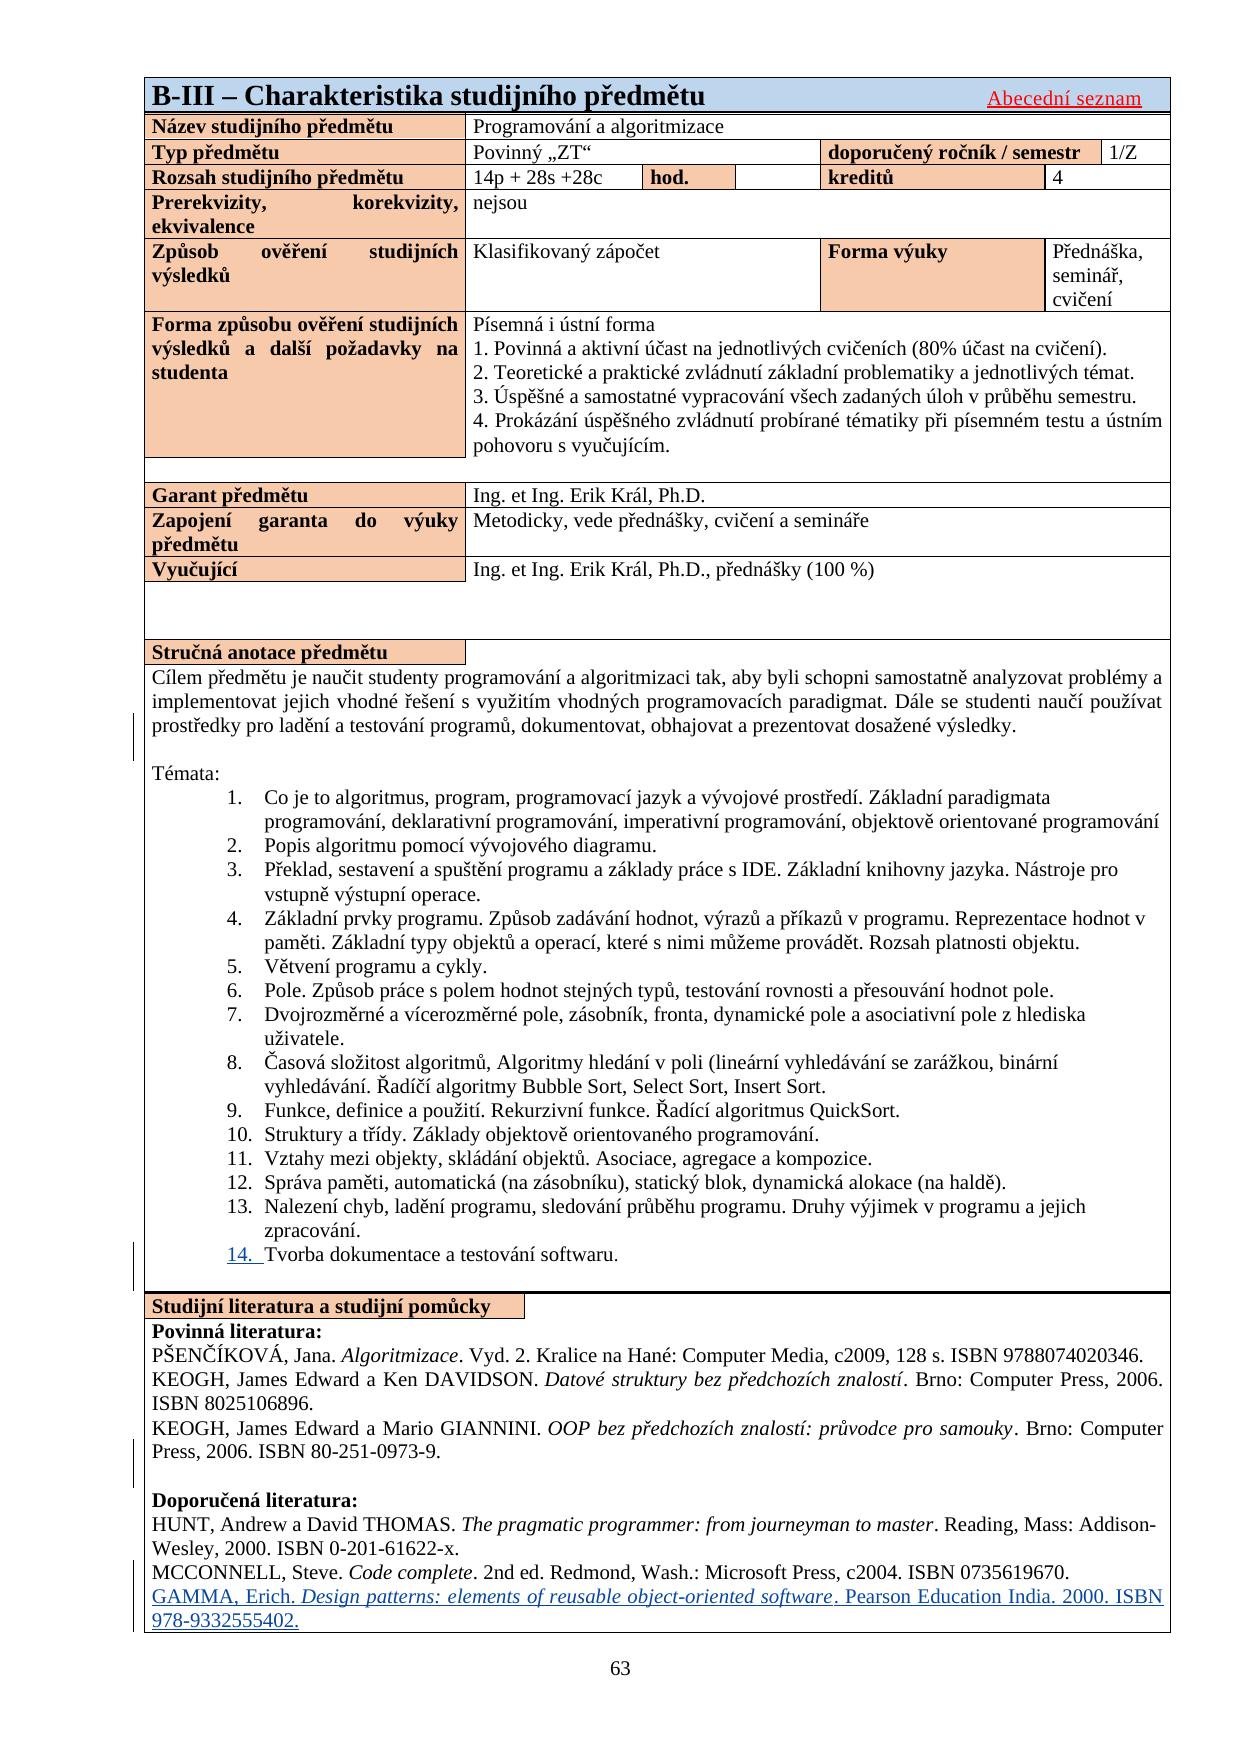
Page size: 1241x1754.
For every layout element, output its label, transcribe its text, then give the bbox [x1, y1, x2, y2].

table_cell Metodicky, vede přednášky, cvičení a semináře [466, 508, 1170, 556]
table_cell 4 [1046, 165, 1170, 189]
table_cell Ing. et Ing. Erik Král, Ph.D. [466, 483, 1170, 507]
table_cell Název studijního předmětu [145, 115, 465, 138]
table_cell nejsou [466, 190, 1170, 238]
table_cell Způsob ověření studijních výsledků [145, 239, 465, 311]
table_cell Studijní literatura a studijní pomůcky [145, 1294, 524, 1318]
table_cell Klasifikovaný zápočet [466, 239, 820, 311]
table_cell Typ předmětu [145, 140, 465, 164]
table_cell 14p + 28s +28c [466, 165, 642, 189]
table_cell Povinný „ZT“ [466, 140, 820, 164]
table_cell Vyučující [145, 557, 465, 581]
table_cell Cílem předmětu je naučit studenty programování a algoritmizaci tak, aby byli schopni samostatně analyzovat problémy a implementovat jejich vhodné řešení s využitím vhodných programovacích paradigmat. Dále se studenti naučí používat prostředky pro ladění a testování programů, dokumentovat, obhajovat a prezentovat dosažené výsledky. Témata: Co je to algoritmus, program, programovací jazyk a vývojové prostředí. Základní paradigmata programování, deklarativní programování, imperativní programování, objektově orientované programování Popis algoritmu pomocí vývojového diagramu. Překlad, sestavení a spuštění programu a základy práce s IDE. Základní knihovny jazyka. Nástroje pro vstupně výstupní operace. Základní prvky programu. Způsob zadávání hodnot, výrazů a příkazů v programu. Reprezentace hodnot v paměti. Základní typy objektů a operací, které s nimi můžeme provádět. Rozsah platnosti objektu. Větvení programu a cykly. Pole. Způsob práce s polem hodnot stejných typů, testování rovnosti a přesouvání hodnot pole. Dvojrozměrné a vícerozměrné pole, zásobník, fronta, dynamické pole a asociativní pole z hlediska uživatele. Časová složitost algoritmů, Algoritmy hledání v poli (lineární vyhledávání se zarážkou, binární vyhledávání. Řadíčí algoritmy Bubble Sort, Select Sort, Insert Sort. Funkce, definice a použití. Rekurzivní funkce. Řadící algoritmus QuickSort. Struktury a třídy. Základy objektově orientovaného programování. Vztahy mezi objekty, skládání objektů. Asociace, agregace a kompozice. Správa paměti, automatická (na zásobníku), statický blok, dynamická alokace (na haldě). Nalezení chyb, ladění programu, sledování průběhu programu. Druhy výjimek v programu a jejich zpracování. Tvorba dokumentace a testování softwaru. [145, 664, 1170, 1291]
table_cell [145, 1318, 1170, 1632]
table_cell [466, 640, 1170, 664]
table_cell Forma způsobu ověření studijních výsledků a další požadavky na studenta [145, 312, 465, 457]
table_cell [736, 165, 820, 189]
table_cell Stručná anotace předmětu [145, 640, 465, 664]
table_cell 1/Z [1102, 140, 1170, 164]
table_cell [145, 581, 1170, 639]
table_cell Garant předmětu [145, 483, 465, 507]
table_cell Programování a algoritmizace [466, 115, 1170, 138]
table_cell Přednáška, seminář, cvičení [1046, 239, 1170, 311]
table_cell [525, 1294, 1170, 1318]
table_cell kreditů [821, 165, 1044, 189]
table_cell hod. [643, 165, 735, 189]
table_cell Rozsah studijního předmětu [145, 165, 465, 189]
table_cell Písemná i ústní forma 1. Povinná a aktivní účast na jednotlivých cvičeních (80% účast na cvičení). 2. Teoretické a praktické zvládnutí základní problematiky a jednotlivých témat. 3. Úspěšné a samostatné vypracování všech zadaných úloh v průběhu semestru. 4. Prokázání úspěšného zvládnutí probírané tématiky při písemném testu a ústním pohovoru s vyučujícím. [466, 312, 1170, 457]
table_cell [145, 457, 1170, 482]
table_cell doporučený ročník / semestr [821, 140, 1101, 164]
table_cell Zapojení garanta do výuky předmětu [145, 508, 465, 556]
table_cell Ing. et Ing. Erik Král, Ph.D., přednášky (100 %) [466, 557, 1170, 581]
table_cell Forma výuky [821, 239, 1044, 311]
table_cell Prerekvizity, korekvizity, ekvivalence [145, 190, 465, 238]
table_header B-III – Charakteristika studijního předmětu Abecední seznam [145, 78, 1170, 111]
